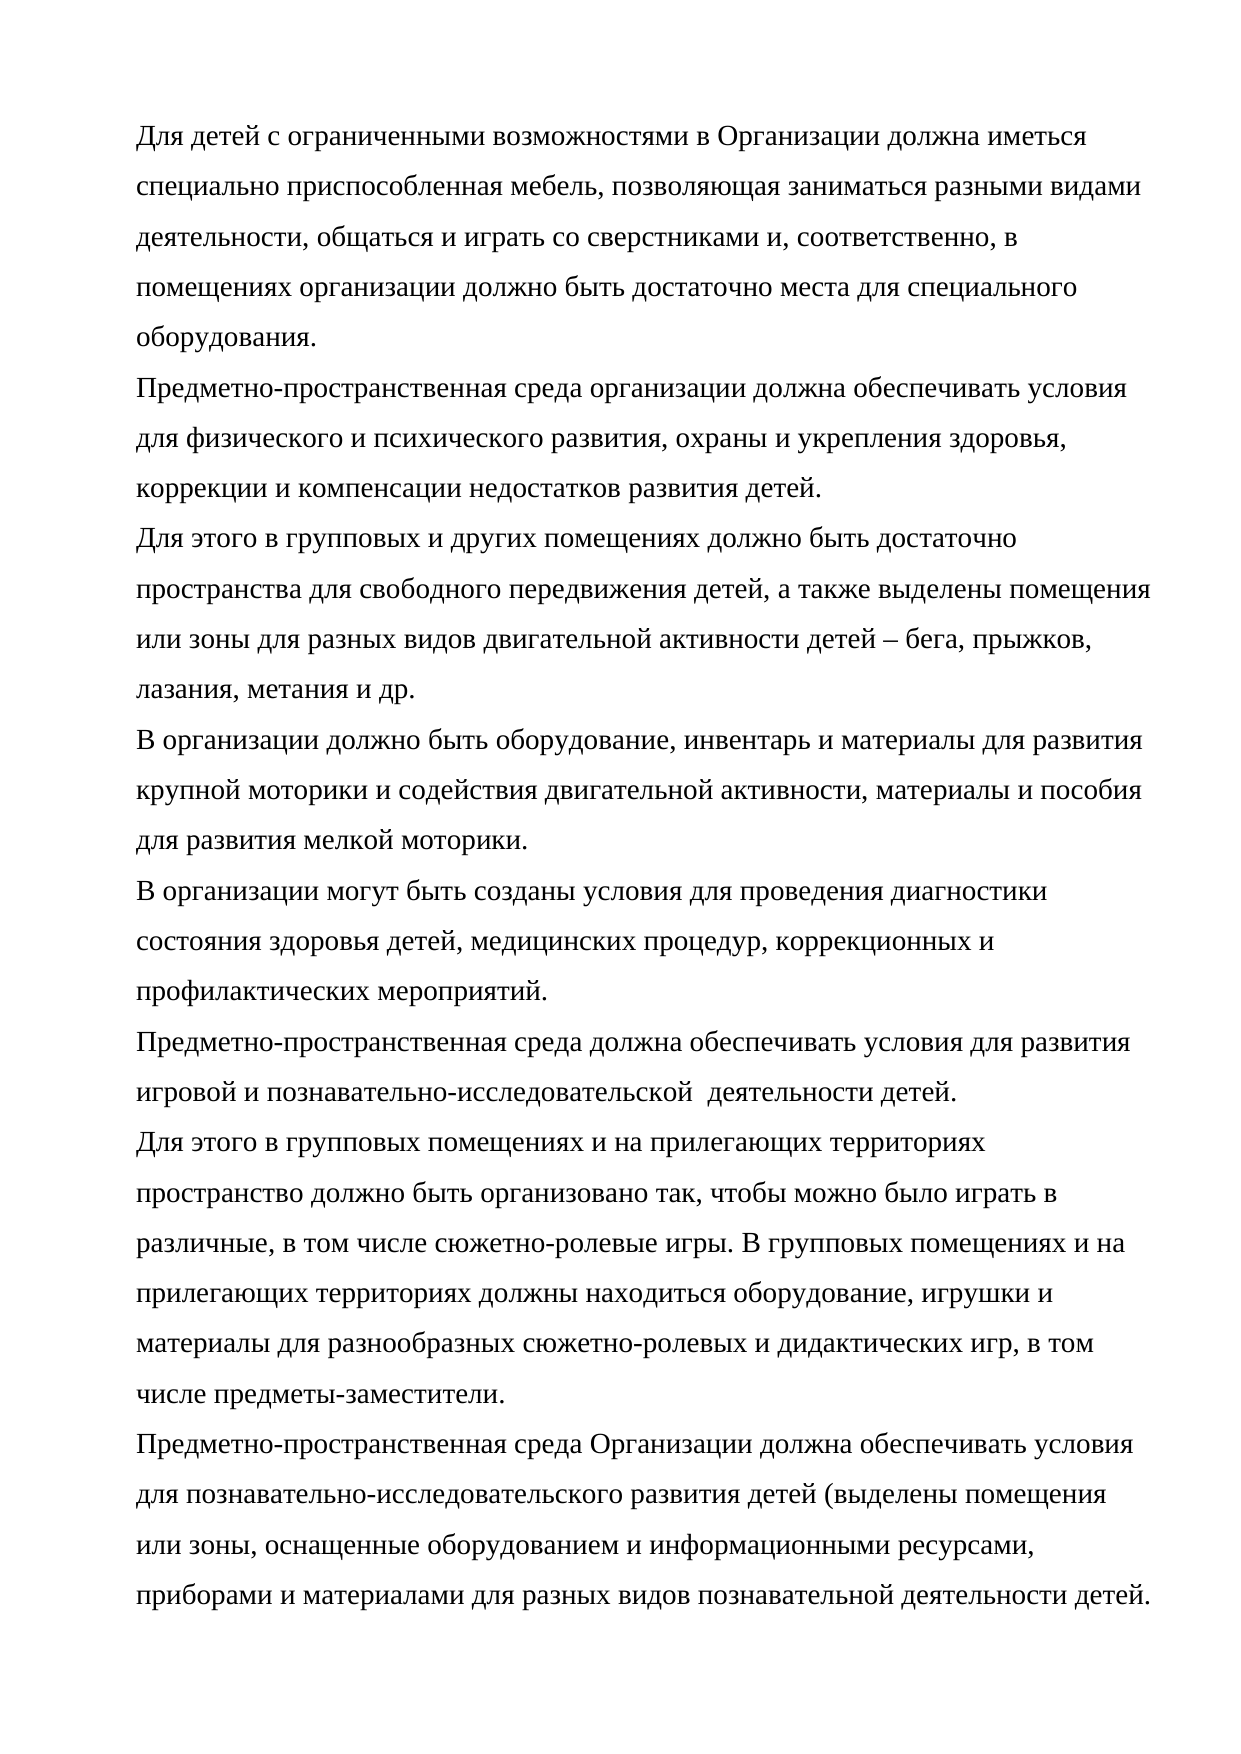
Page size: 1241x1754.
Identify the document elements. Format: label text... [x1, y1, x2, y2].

text Для детей с ограниченными возможностями в Организации должна иметься специально приспособленная мебель, позволяющая заниматься разными видами деятельности, общаться и играть со сверстниками и, соответственно, в помещениях организации должно быть достаточно места для специального оборудования. [136, 118, 1152, 353]
text Для этого в групповых помещениях и на прилегающих территориях пространство должно быть организовано так, чтобы можно было играть в различные, в том числе сюжетно-ролевые игры. В групповых помещениях и на прилегающих территориях должны находиться оборудование, игрушки и материалы для разнообразных сюжетно-ролевых и дидактических игр, в том числе предметы-заместители. [136, 1124, 1152, 1409]
text Предметно-пространственная среда организации должна обеспечивать условия для физического и психического развития, охраны и укрепления здоровья, коррекции и компенсации недостатков развития детей. [136, 370, 1152, 504]
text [136, 1426, 1152, 1611]
text Для этого в групповых и других помещениях должно быть достаточно пространства для свободного передвижения детей, а также выделены помещения или зоны для разных видов двигательной активности детей – бега, прыжков, лазания, метания и др. [136, 521, 1152, 705]
text В организации должно быть оборудование, инвентарь и материалы для развития крупной моторики и содействия двигательной активности, материалы и пособия для развития мелкой моторики. [136, 722, 1152, 856]
text В организации могут быть созданы условия для проведения диагностики состояния здоровья детей, медицинских процедур, коррекционных и профилактических мероприятий. [136, 873, 1152, 1007]
text Предметно-пространственная среда должна обеспечивать условия для развития игровой и познавательно-исследовательской деятельности детей. [136, 1024, 1152, 1108]
